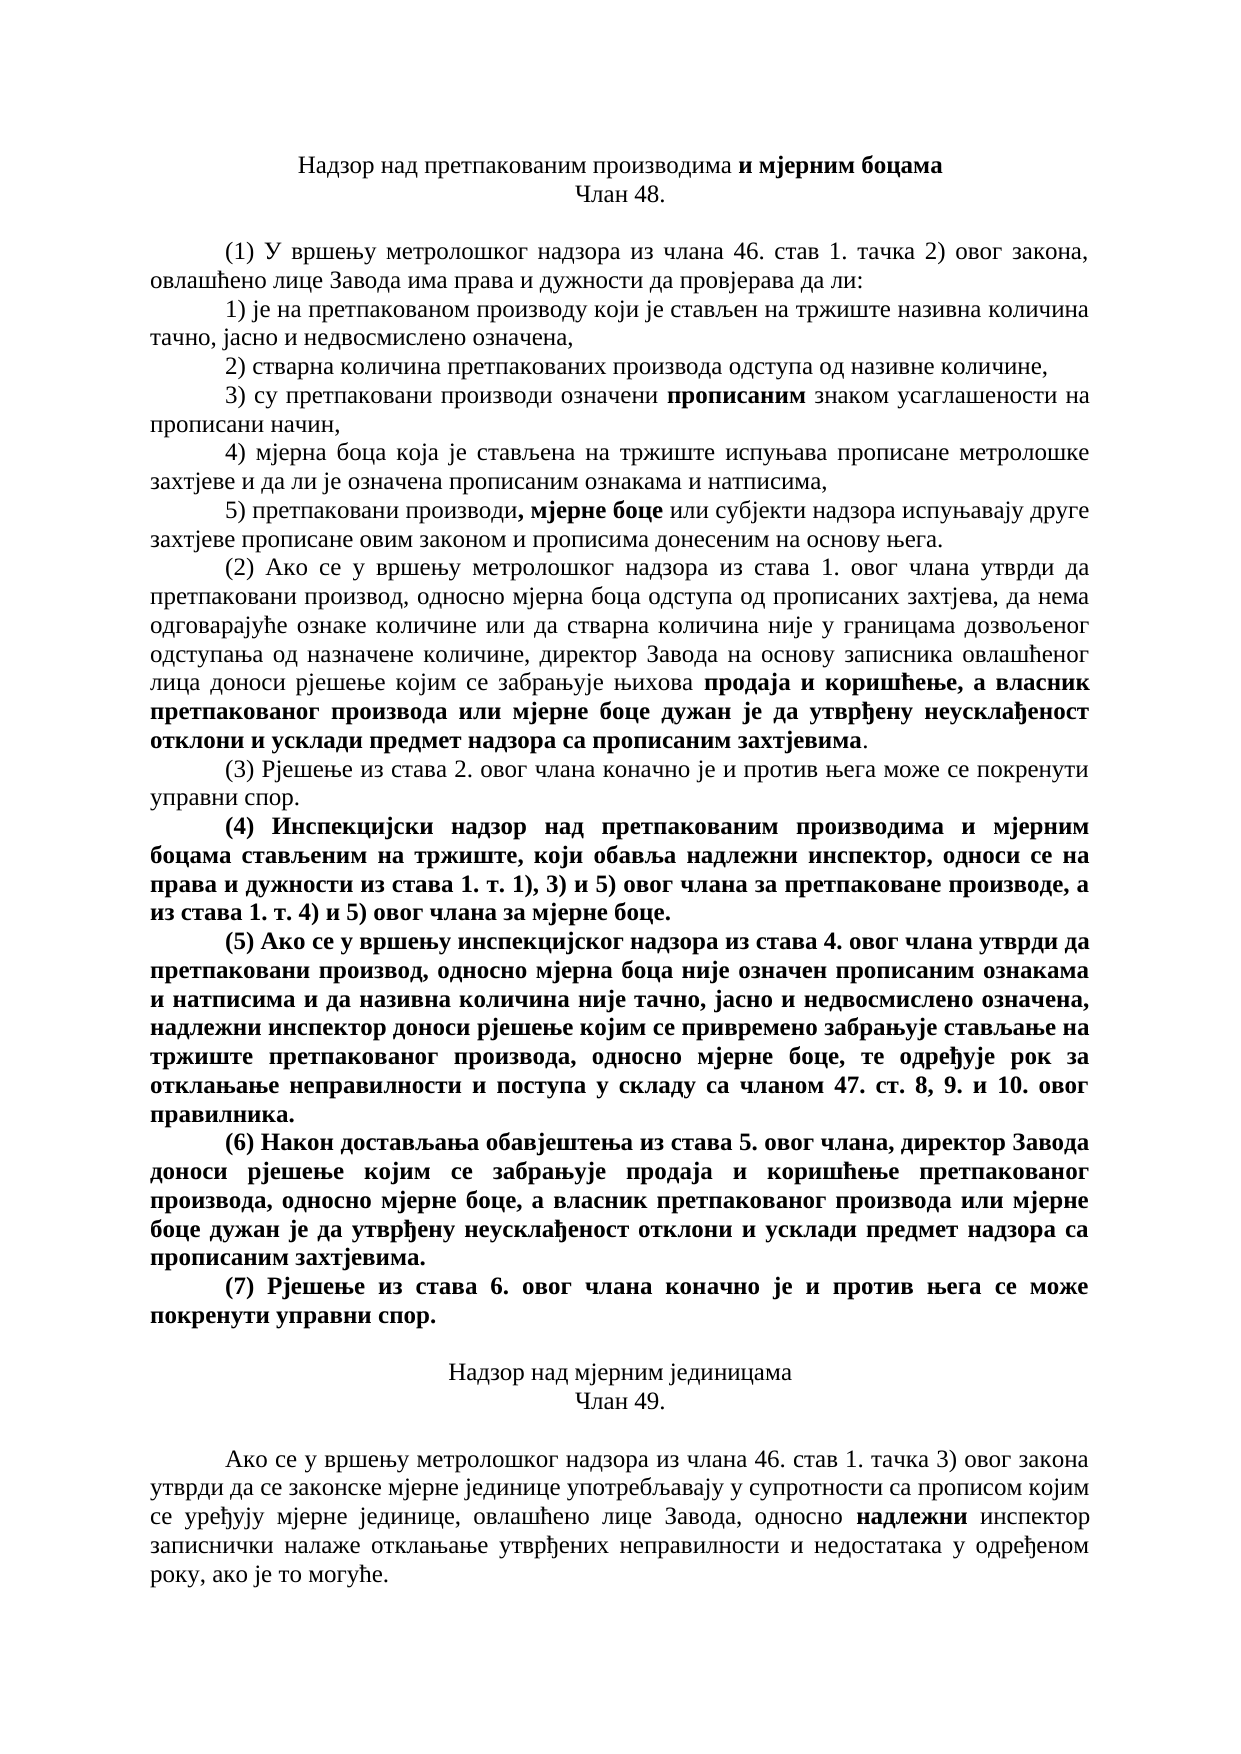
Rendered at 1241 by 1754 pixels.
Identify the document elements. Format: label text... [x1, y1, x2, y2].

text (6) Након достављања обавјештења из става 5. овог члана, директор Завода доноси рјешење којим се забрањује продаја и коришћење претпакованог производа, односно мјерне боце, а власник претпакованог производа или мјерне боце дужан је да утврђену неусклађеност отклони и усклади предмет надзора са прописаним захтјевима. [150, 1127, 1090, 1271]
text 3) су претпаковани производи означени прописаним знаком усаглашености на прописани начин, [150, 380, 1090, 437]
text (3) Рјешење из става 2. овог члана коначно је и против њега може се покренути управни спор. [150, 754, 1090, 811]
text 2) стварна количина претпакованих производа одступа од називне количине, [150, 351, 1090, 380]
text 5) претпаковани производи, мјерне боце или субјекти надзора испуњавају друге захтјеве прописане овим законом и прописима донесеним на основу њега. [150, 495, 1090, 552]
text Ако се у вршењу метролошког надзора из члана 46. став 1. тачка 3) овог закона утврди да се законске мјерне јединице употребљавају у супротности са прописом којим се уређују мјерне јединице, овлашћено лице Завода, односно надлежни инспектор записнички налаже отклањање утврђених неправилности и недостатака у одређеном року, ако је то могуће. [150, 1444, 1090, 1587]
text (7) Рјешење из става 6. овог члана коначно је и против њега се може покренути управни спор. [150, 1271, 1090, 1329]
text Члан 48. [150, 179, 1090, 207]
text (5) Ако се у вршењу инспекцијског надзора из става 4. овог члана утврди да претпаковани производ, односно мјерна боца није означен прописаним ознакама и натписима и да називна количина није тачно, јасно и недвосмислено означена, надлежни инспектор доноси рјешење којим се привремено забрањује стављање на тржиште претпакованог производа, односно мјерне боце, те одређује рок за отклањање неправилности и поступа у складу са чланом 47. ст. 8, 9. и 10. овог правилника. [150, 926, 1090, 1127]
text (1) У вршењу метролошког надзора из члана 46. став 1. тачка 2) овог закона, овлашћено лице Завода има права и дужности да провјерава да ли: [150, 236, 1090, 294]
text Надзор над претпакованим производима и мјерним боцама [150, 150, 1090, 179]
text 4) мјерна боца која је стављена на тржиште испуњава прописане метролошке захтјеве и да ли је означена прописаним ознакама и натписима, [150, 437, 1090, 495]
text 1) је на претпакованом производу који је стављен на тржиште називна количина тачно, јасно и недвосмислено означена, [150, 294, 1090, 351]
text (4) Инспекцијски надзор над претпакованим производима и мјерним боцама стављеним на тржиште, који обавља надлежни инспектор, односи се на права и дужности из става 1. т. 1), 3) и 5) овог члана за претпаковане производе, а из става 1. т. 4) и 5) овог члана за мјерне боце. [150, 811, 1090, 926]
text (2) Ако се у вршењу метролошког надзора из става 1. овог члана утврди да претпаковани производ, односно мјерна боца одступа од прописаних захтјева, да нема одговарајуће ознаке количине или да стварна количина није у границама дозвољеног одступања од назначене количине, директор Завода на основу записника овлашћеног лица доноси рјешење којим се забрањује њихова продаја и коришћење, а власник претпакованог производа или мјерне боце дужан је да утврђену неусклађеност отклони и усклади предмет надзора са прописаним захтјевима. [150, 552, 1090, 754]
text Члан 49. [150, 1386, 1090, 1415]
text Надзор над мјерним јединицама [150, 1357, 1090, 1386]
